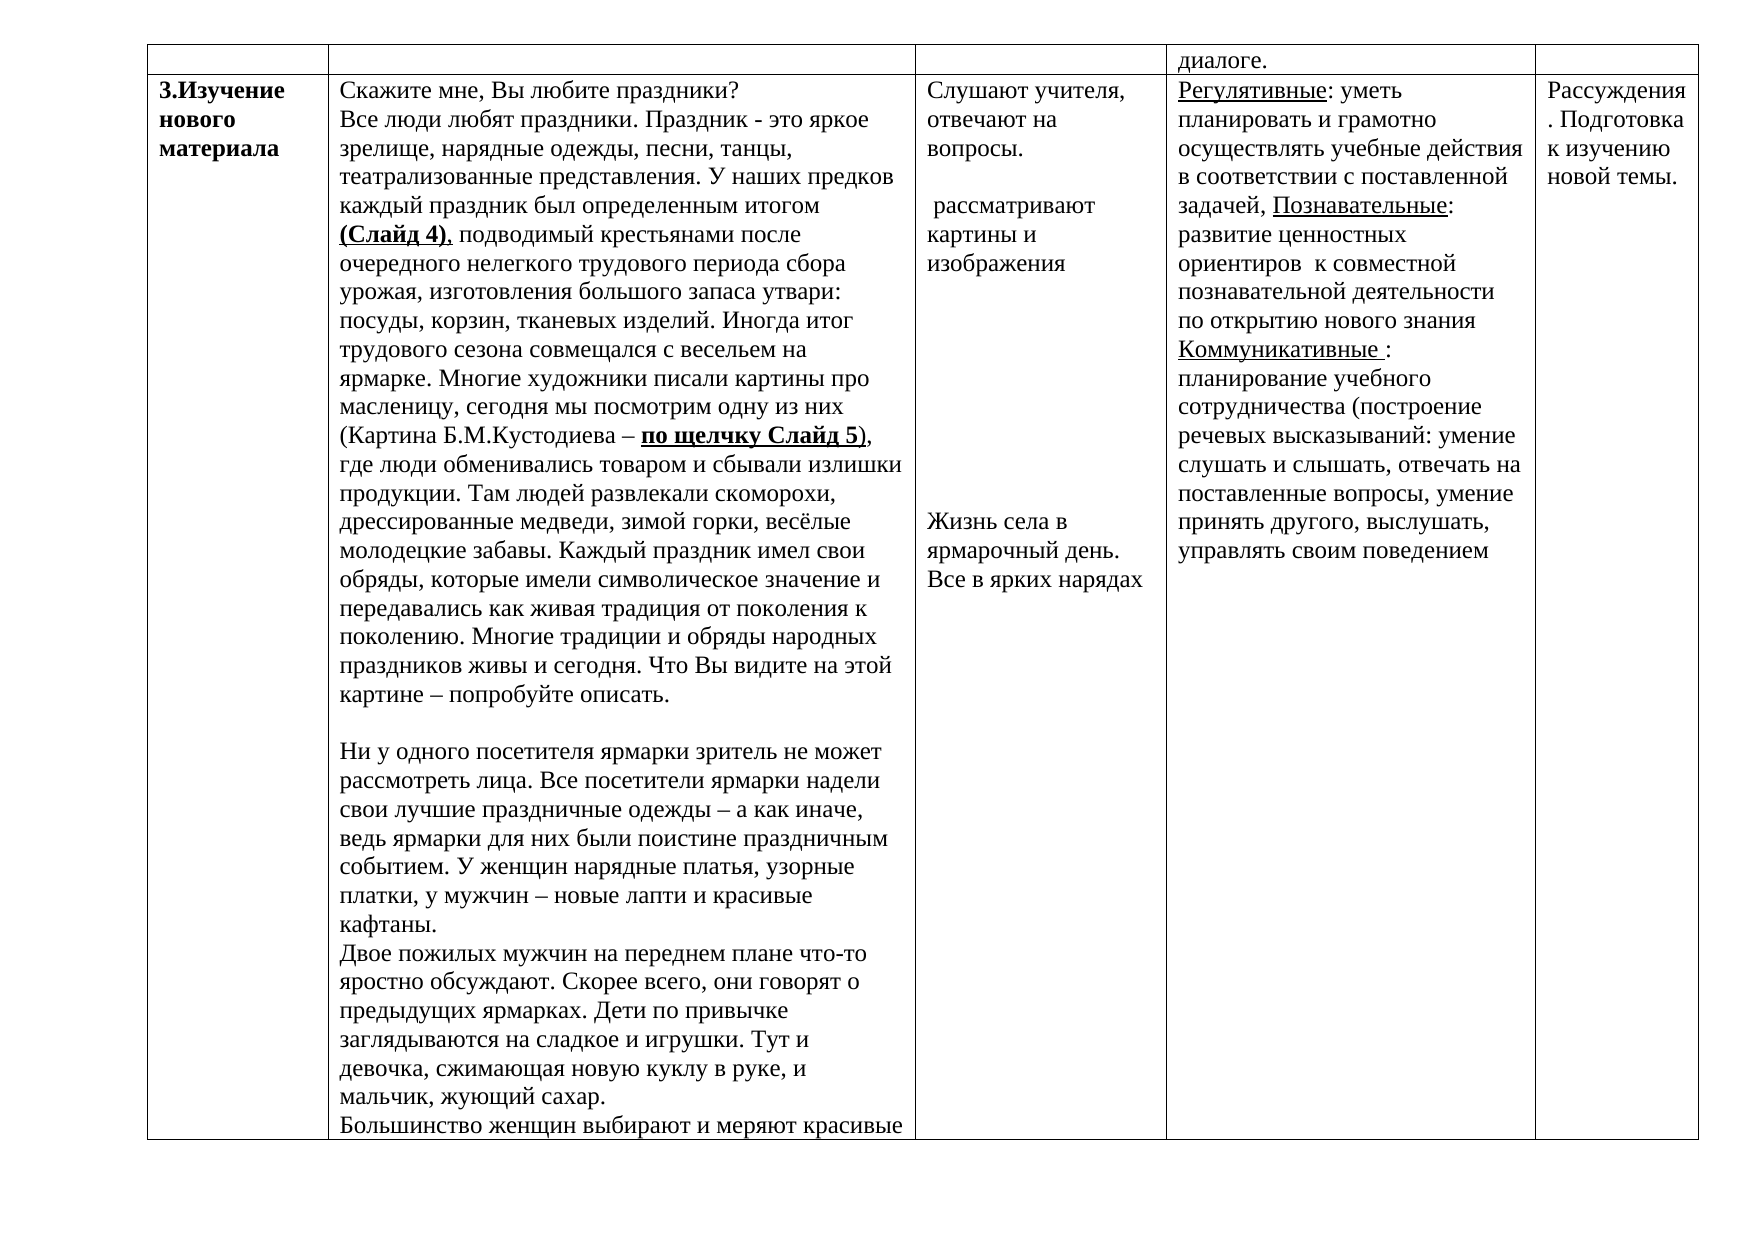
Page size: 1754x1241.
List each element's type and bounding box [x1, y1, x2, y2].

table_cell [916, 45, 1166, 74]
table_cell [1167, 45, 1535, 74]
table_cell [1536, 75, 1698, 1139]
table_cell [148, 45, 328, 74]
table_cell [916, 75, 1166, 1139]
table_cell [329, 45, 915, 74]
table_cell [148, 75, 328, 1139]
table_cell [1167, 75, 1535, 1139]
table_cell [1536, 45, 1698, 74]
table_cell [329, 75, 915, 1139]
